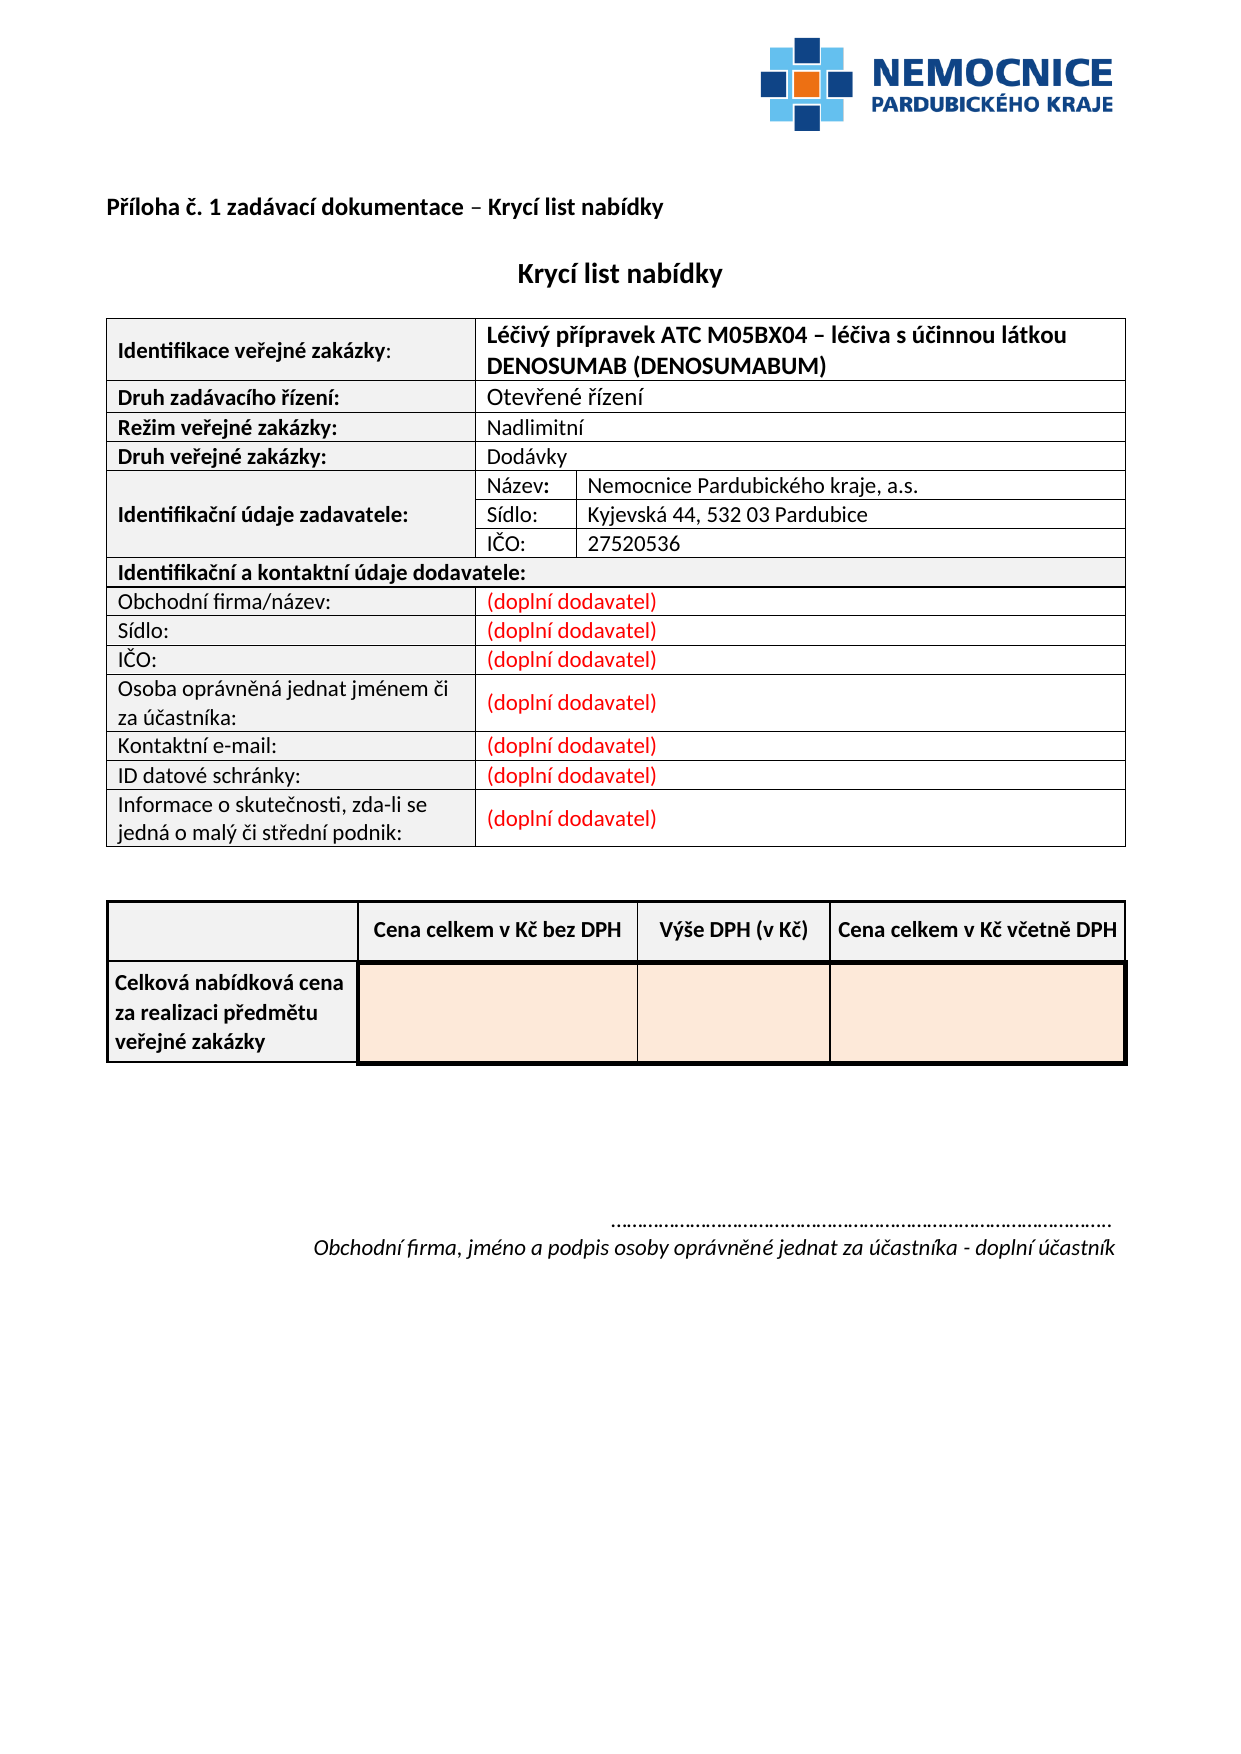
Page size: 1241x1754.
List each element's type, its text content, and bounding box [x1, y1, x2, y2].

text Krycí list nabídky [106, 255, 1134, 290]
table_cell ID datové schránky: [107, 761, 475, 789]
table_cell IČO: [476, 529, 576, 557]
table_cell (doplní dodavatel) [476, 675, 1125, 731]
table_cell [638, 965, 829, 1061]
table_cell [831, 965, 1123, 1061]
table_cell Nemocnice Pardubického kraje, a.s. [577, 471, 1125, 499]
table_cell Informace o skutečnosti, zda-li se jedná o malý či střední podnik: [107, 790, 475, 846]
table_cell Kontaktní e-mail: [107, 732, 475, 760]
table_cell (doplní dodavatel) [476, 732, 1125, 760]
table_header [109, 903, 357, 960]
table_header Cena celkem v Kč bez DPH [359, 903, 637, 960]
picture [759, 37, 1113, 132]
table_cell Sídlo: [476, 500, 576, 528]
table_header Výše DPH (v Kč) [638, 903, 829, 960]
table_cell Identifikační a kontaktní údaje dodavatele: [107, 558, 1125, 586]
table_cell 27520536 [577, 529, 1125, 557]
table_header Léčivý přípravek ATC M05BX04 – léčiva s účinnou látkou DENOSUMAB (DENOSUMABUM) [476, 319, 1125, 380]
table_cell Režim veřejné zakázky: [107, 413, 475, 441]
table_cell Dodávky [476, 442, 1125, 470]
table_cell (doplní dodavatel) [476, 588, 1125, 615]
table_cell Otevřené řízení [476, 381, 1125, 412]
table_cell Identifikační údaje zadavatele: [107, 471, 475, 557]
table_header Identifikace veřejné zakázky: [107, 319, 475, 380]
table_cell Osoba oprávněná jednat jménem či za účastníka: [107, 675, 475, 731]
table_cell (doplní dodavatel) [476, 646, 1125, 673]
table_cell (doplní dodavatel) [476, 761, 1125, 789]
table_cell Obchodní firma/název: [107, 588, 475, 615]
table_cell Název: [476, 471, 576, 499]
table_cell (doplní dodavatel) [476, 616, 1125, 644]
text Obchodní firma, jméno a podpis osoby oprávněné jednat za účastníka - doplní účastník [106, 1233, 1134, 1262]
table_cell (doplní dodavatel) [476, 790, 1125, 846]
table_cell Celková nabídková cena za realizaci předmětu veřejné zakázky [109, 962, 356, 1061]
table_cell Sídlo: [107, 616, 475, 644]
table_cell Druh zadávacího řízení: [107, 381, 475, 412]
table_cell Druh veřejné zakázky: [107, 442, 475, 470]
table_cell [360, 965, 637, 1061]
table_cell Nadlimitní [476, 413, 1125, 441]
table_cell IČO: [107, 646, 475, 673]
text Příloha č. 1 zadávací dokumentace – Krycí list nabídky [106, 191, 1134, 222]
table_header Cena celkem v Kč včetně DPH [831, 903, 1124, 960]
table_cell Kyjevská 44, 532 03 Pardubice [577, 500, 1125, 528]
text ………………………………………………………………………………….. [106, 1206, 1134, 1233]
